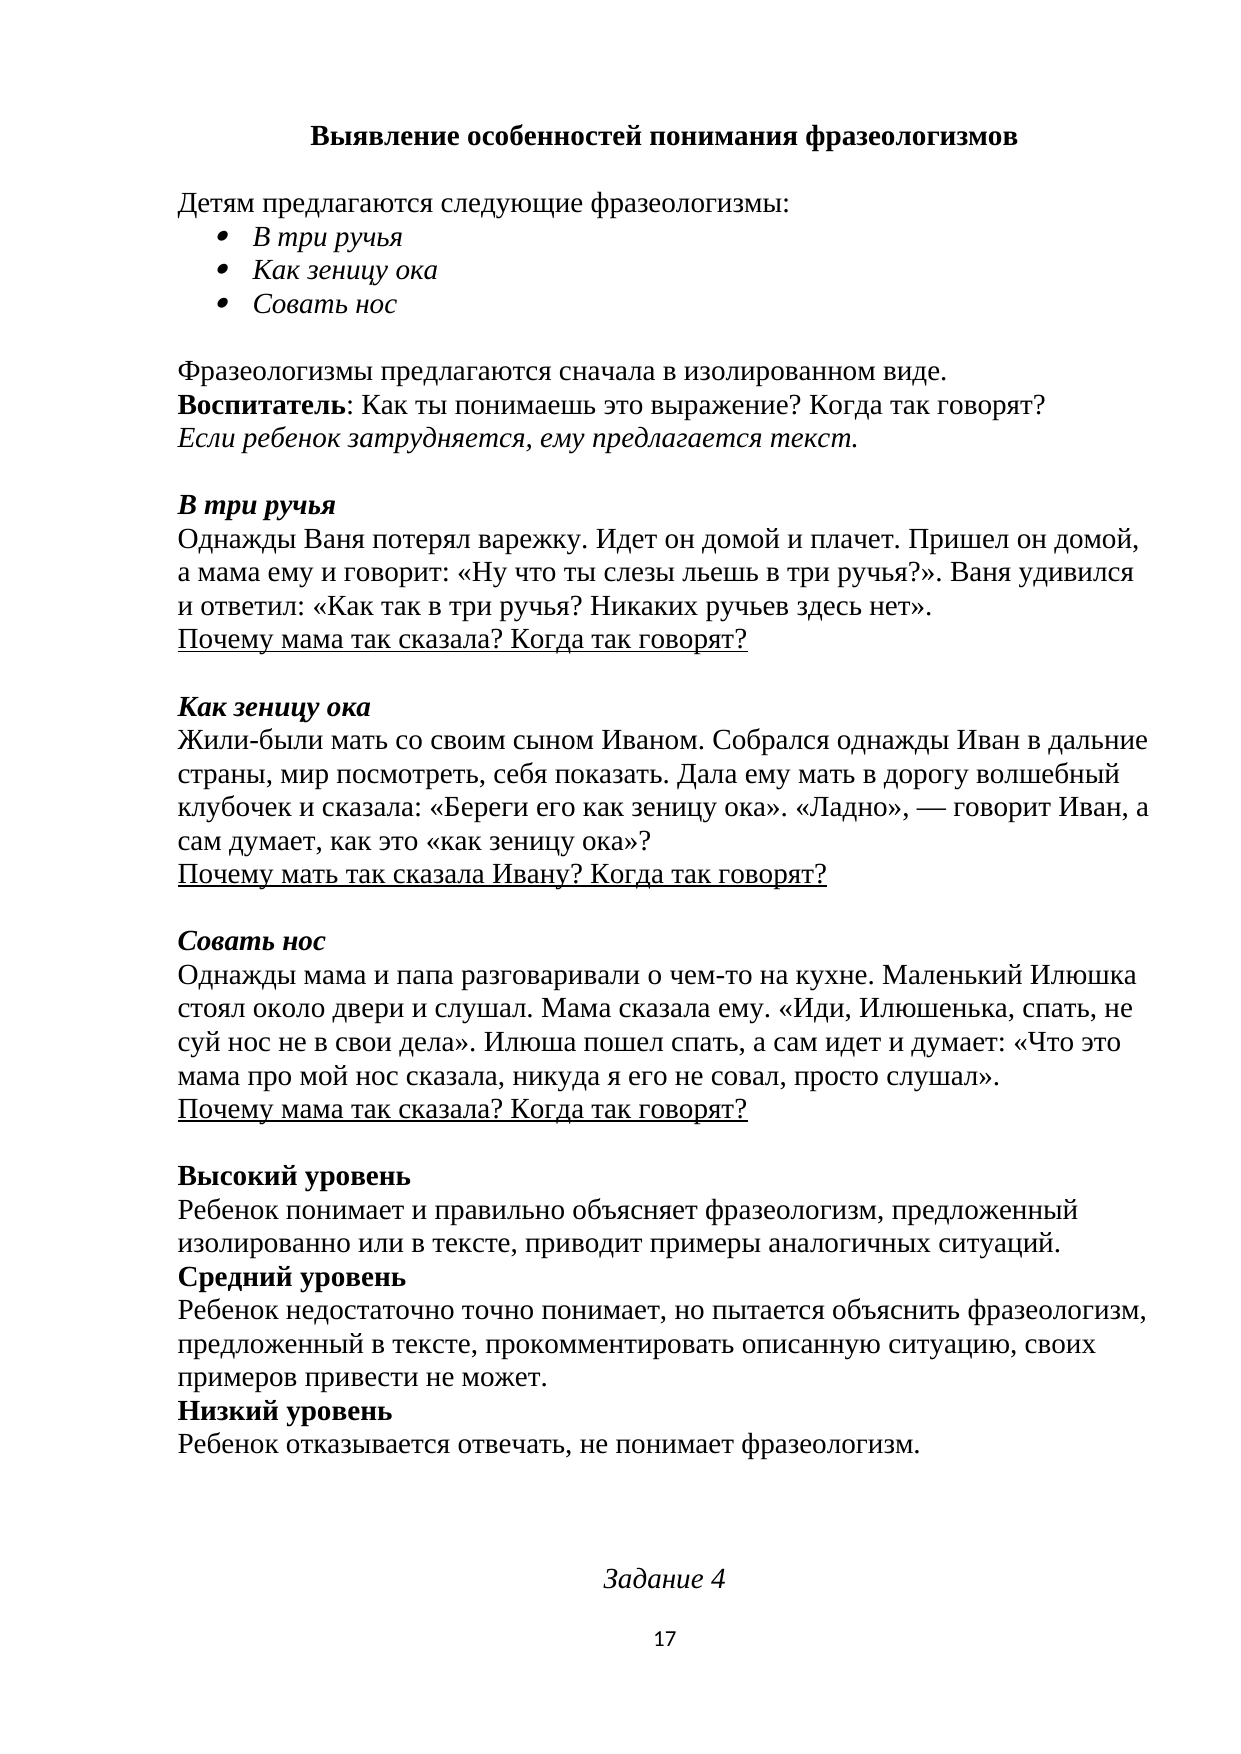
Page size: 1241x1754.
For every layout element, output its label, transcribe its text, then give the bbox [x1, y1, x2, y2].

text Ребенок понимает и правильно объясняет фразеологизм, предложенный изолированно или в тексте, приводит примеры аналогичных ситуаций. [177, 1192, 1152, 1259]
text Как зеницу ока [177, 689, 1152, 722]
text Однажды мама и папа разговаривали о чем-то на кухне. Маленький Илюшка стоял около двери и слушал. Мама сказала ему. «Иди, Илюшенька, спать, не суй нос не в свои дела». Илюша пошел спать, а сам идет и думает: «Что это мама про мой нос сказала, никуда я его не совал, просто слушал». [177, 957, 1152, 1091]
text Воспитатель: Как ты понимаешь это выражение? Когда так говорят? [177, 387, 1152, 420]
list Совать нос [215, 286, 1152, 320]
text Ребенок недостаточно точно понимает, но пытается объяснить фразеологизм, предложенный в тексте, прокомментировать описанную ситуацию, своих примеров привести не может. [177, 1292, 1152, 1393]
text Средний уровень [177, 1259, 1152, 1292]
text Низкий уровень [177, 1393, 1152, 1427]
text Однажды Ваня потерял варежку. Идет он домой и плачет. Пришел он домой, а мама ему и говорит: «Ну что ты слезы льешь в три ручья?». Ваня удивился и ответил: «Как так в три ручья? Никаких ручьев здесь нет». [177, 521, 1152, 622]
text Фразеологизмы предлагаются сначала в изолированном виде. [177, 353, 1152, 387]
text Ребенок отказывается отвечать, не понимает фразеологизм. [177, 1427, 1152, 1460]
text Задание 4 [177, 1561, 1152, 1594]
list В три ручья [215, 219, 1152, 252]
text Жили-были мать со своим сыном Иваном. Собрался однажды Иван в дальние страны, мир посмотреть, себя показать. Дала ему мать в дорогу волшебный клубочек и сказала: «Береги его как зеницу ока». «Ладно», — говорит Иван, а сам думает, как это «как зеницу ока»? [177, 722, 1152, 856]
text Совать нос [177, 923, 1152, 957]
text Почему мать так сказала Ивану? Когда так говорят? [177, 856, 1152, 890]
list Как зеницу ока [215, 252, 1152, 286]
text Почему мама так сказала? Когда так говорят? [177, 622, 1152, 655]
text Высокий уровень [177, 1158, 1152, 1192]
text Выявление особенностей понимания фразеологизмов [177, 118, 1152, 152]
text Детям предлагаются следующие фразеологизмы: [177, 185, 1152, 219]
text Если ребенок затрудняется, ему предлагается текст. [177, 420, 1152, 454]
text В три ручья [177, 487, 1152, 521]
text Почему мама так сказала? Когда так говорят? [177, 1091, 1152, 1125]
